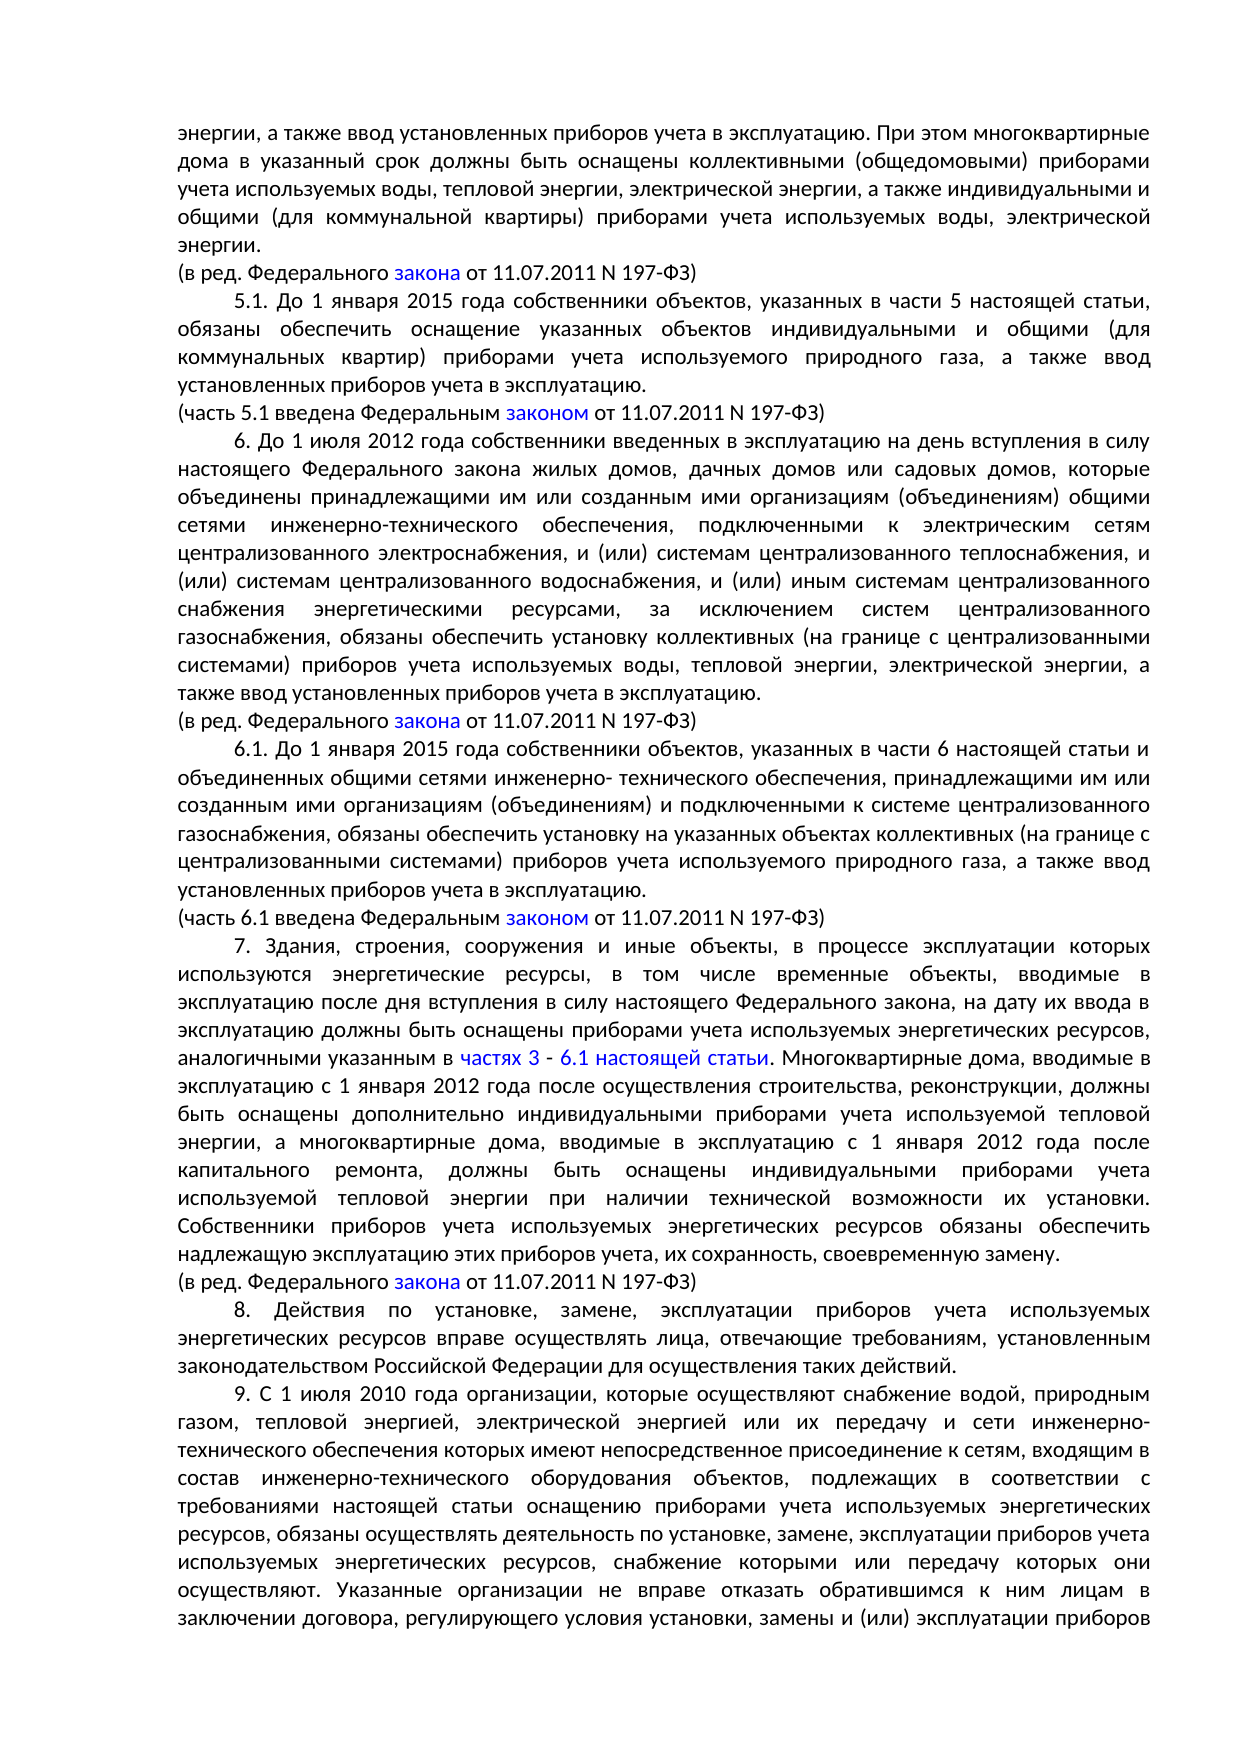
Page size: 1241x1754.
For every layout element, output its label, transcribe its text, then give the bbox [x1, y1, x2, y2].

text (в ред. Федерального закона от 11.07.2011 N 197-ФЗ) [177, 258, 1152, 286]
text 7. Здания, строения, сооружения и иные объекты, в процессе эксплуатации которых используются энергетические ресурсы, в том числе временные объекты, вводимые в эксплуатацию после дня вступления в силу настоящего Федерального закона, на дату их ввода в эксплуатацию должны быть оснащены приборами учета используемых энергетических ресурсов, аналогичными указанным в частях 3 - 6.1 настоящей статьи. Многоквартирные дома, вводимые в эксплуатацию с 1 января 2012 года после осуществления строительства, реконструкции, должны быть оснащены дополнительно индивидуальными приборами учета используемой тепловой энергии, а многоквартирные дома, вводимые в эксплуатацию с 1 января 2012 года после капитального ремонта, должны быть оснащены индивидуальными приборами учета используемой тепловой энергии при наличии технической возможности их установки. Собственники приборов учета используемых энергетических ресурсов обязаны обеспечить надлежащую эксплуатацию этих приборов учета, их сохранность, своевременную замену. [177, 931, 1152, 1267]
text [177, 1379, 1152, 1631]
text 5.1. До 1 января 2015 года собственники объектов, указанных в части 5 настоящей статьи, обязаны обеспечить оснащение указанных объектов индивидуальными и общими (для коммунальных квартир) приборами учета используемого природного газа, а также ввод установленных приборов учета в эксплуатацию. [177, 286, 1152, 398]
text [177, 118, 1152, 258]
text (часть 5.1 введена Федеральным законом от 11.07.2011 N 197-ФЗ) [177, 398, 1152, 426]
text 8. Действия по установке, замене, эксплуатации приборов учета используемых энергетических ресурсов вправе осуществлять лица, отвечающие требованиям, установленным законодательством Российской Федерации для осуществления таких действий. [177, 1295, 1152, 1379]
text (в ред. Федерального закона от 11.07.2011 N 197-ФЗ) [177, 707, 1152, 734]
text (часть 6.1 введена Федеральным законом от 11.07.2011 N 197-ФЗ) [177, 903, 1152, 931]
text 6. До 1 июля 2012 года собственники введенных в эксплуатацию на день вступления в силу настоящего Федерального закона жилых домов, дачных домов или садовых домов, которые объединены принадлежащими им или созданным ими организациям (объединениям) общими сетями инженерно-технического обеспечения, подключенными к электрическим сетям централизованного электроснабжения, и (или) системам централизованного теплоснабжения, и (или) системам централизованного водоснабжения, и (или) иным системам централизованного снабжения энергетическими ресурсами, за исключением систем централизованного газоснабжения, обязаны обеспечить установку коллективных (на границе с централизованными системами) приборов учета используемых воды, тепловой энергии, электрической энергии, а также ввод установленных приборов учета в эксплуатацию. [177, 426, 1152, 707]
text 6.1. До 1 января 2015 года собственники объектов, указанных в части 6 настоящей статьи и объединенных общими сетями инженерно- технического обеспечения, принадлежащими им или созданным ими организациям (объединениям) и подключенными к системе централизованного газоснабжения, обязаны обеспечить установку на указанных объектах коллективных (на границе с централизованными системами) приборов учета используемого природного газа, а также ввод установленных приборов учета в эксплуатацию. [177, 734, 1152, 903]
text (в ред. Федерального закона от 11.07.2011 N 197-ФЗ) [177, 1267, 1152, 1295]
